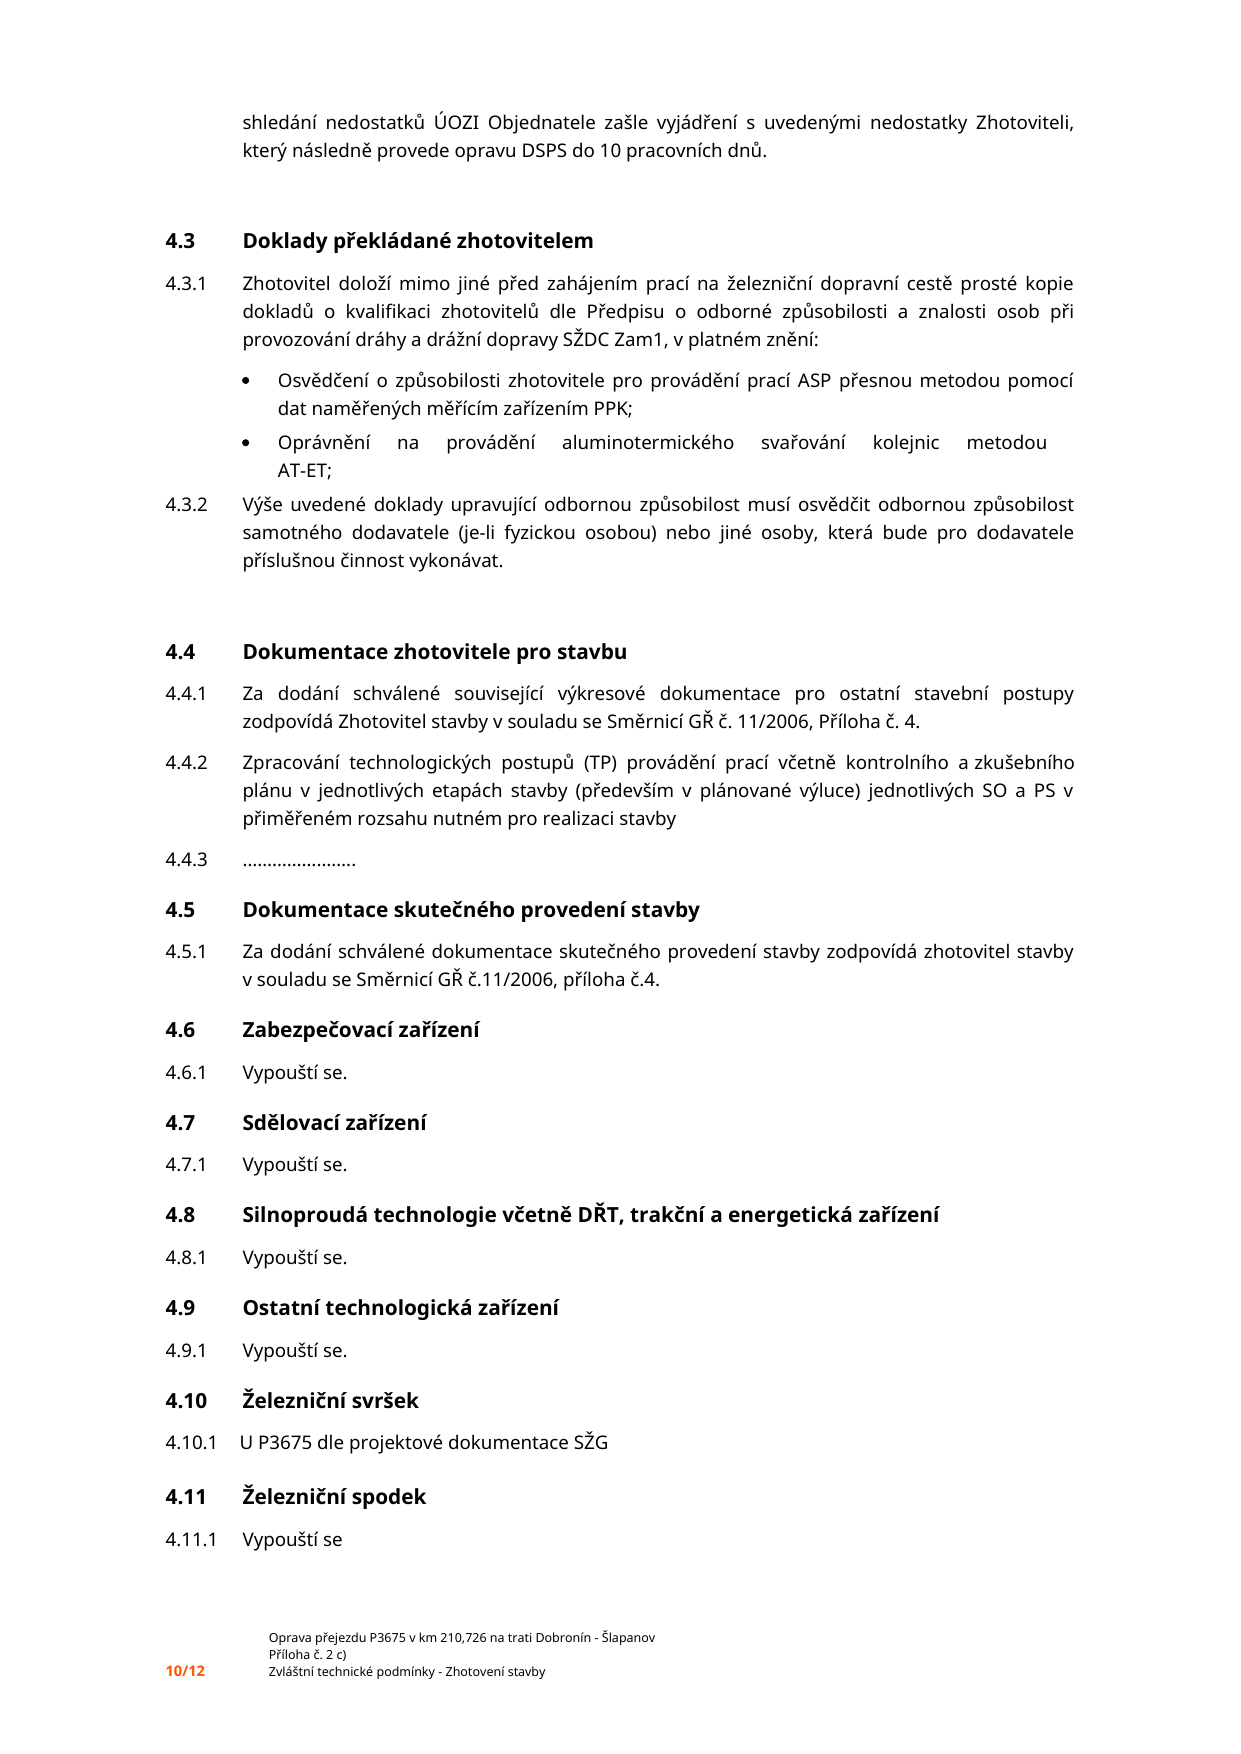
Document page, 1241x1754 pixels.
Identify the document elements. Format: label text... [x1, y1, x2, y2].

text Vypouští se. [165, 1337, 1075, 1362]
text 4.10.1 U P3675 dle projektové dokumentace SŽG [165, 1429, 1075, 1455]
text Výše uvedené doklady upravující odbornou způsobilost musí osvědčit odbornou způsobilost samotného dodavatele (je-li fyzickou osobou) nebo jiné osoby, která bude pro dodavatele příslušnou činnost vykonávat. [165, 492, 1075, 573]
list Osvědčení o způsobilosti zhotovitele pro provádění prací ASP přesnou metodou pomocí dat naměřených měřícím zařízením PPK; [242, 367, 1075, 421]
text Zhotovitel doloží mimo jiné před zahájením prací na železniční dopravní cestě prosté kopie dokladů o kvalifikaci zhotovitelů dle Předpisu o odborné způsobilosti a znalosti osob při provozování dráhy a drážní dopravy SŽDC Zam1, v platném znění: [165, 270, 1075, 352]
text Za dodání schválené dokumentace skutečného provedení stavby zodpovídá zhotovitel stavby v souladu se Směrnicí GŘ č.11/2006, příloha č.4. [165, 938, 1075, 992]
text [165, 109, 1075, 163]
text Dokumentace skutečného provedení stavby [165, 895, 1075, 923]
text Vypouští se. [165, 1244, 1075, 1270]
text Zpracování technologických postupů (TP) provádění prací včetně kontrolního a zkušebního plánu v jednotlivých etapách stavby (především v plánované výluce) jednotlivých SO a PS v přiměřeném rozsahu nutném pro realizaci stavby [165, 749, 1075, 831]
text Za dodání schválené související výkresové dokumentace pro ostatní stavební postupy zodpovídá Zhotovitel stavby v souladu se Směrnicí GŘ č. 11/2006, Příloha č. 4. [165, 681, 1075, 734]
text Železniční spodek [165, 1482, 1075, 1511]
text Železniční svršek [165, 1386, 1075, 1414]
text Silnoproudá technologie včetně DŘT, trakční a energetická zařízení [165, 1201, 1075, 1229]
text Zabezpečovací zařízení [165, 1015, 1075, 1044]
text Vypouští se. [165, 1059, 1075, 1084]
text Vypouští se [165, 1526, 1075, 1552]
list Oprávnění na provádění aluminotermického svařování kolejnic metodou AT-ET; [242, 429, 1075, 483]
text Doklady překládané zhotovitelem [165, 227, 1075, 255]
text Ostatní technologická zařízení [165, 1293, 1075, 1322]
text ………………….. [165, 846, 1075, 871]
text Dokumentace zhotovitele pro stavbu [165, 637, 1075, 665]
text Sdělovací zařízení [165, 1108, 1075, 1136]
text Vypouští se. [165, 1152, 1075, 1177]
